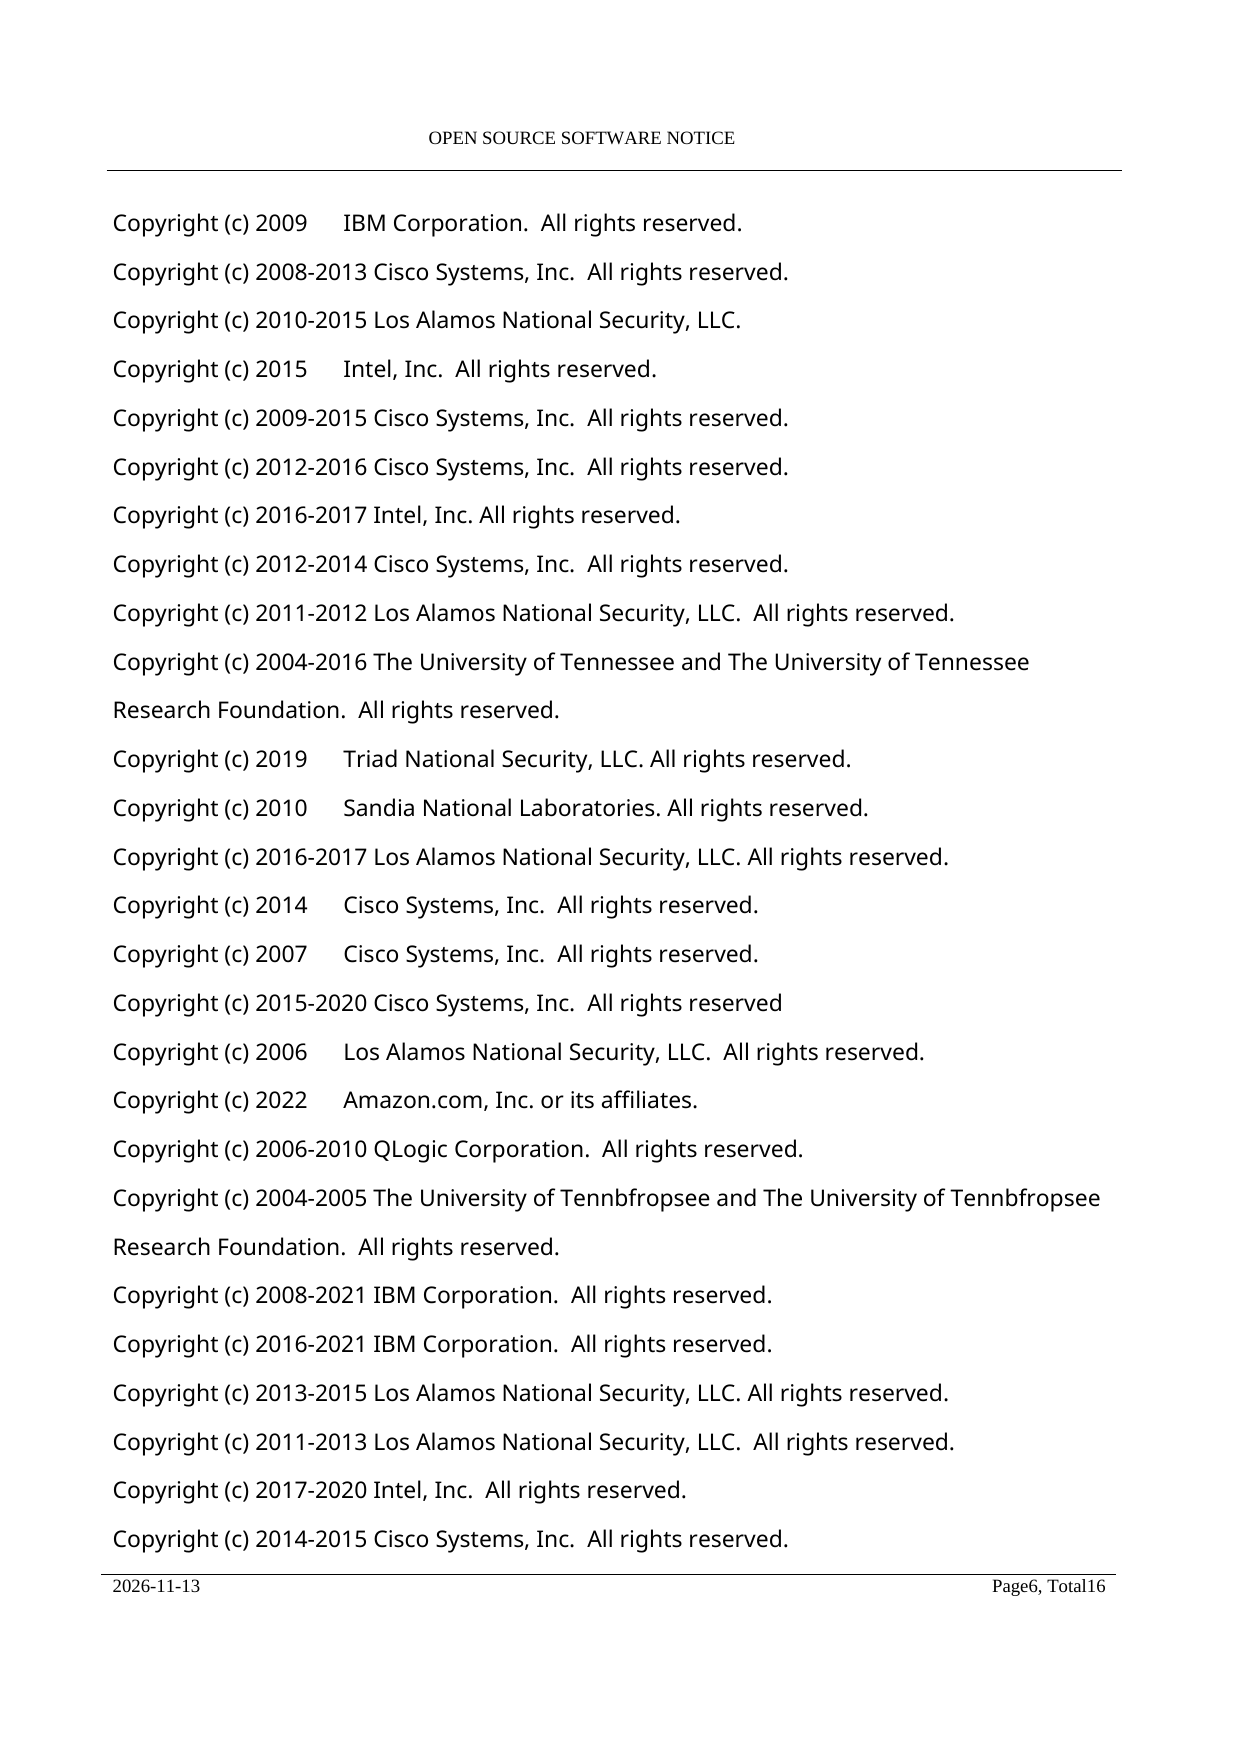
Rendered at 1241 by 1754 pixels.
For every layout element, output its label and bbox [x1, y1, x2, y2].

text [112, 206, 1128, 1555]
